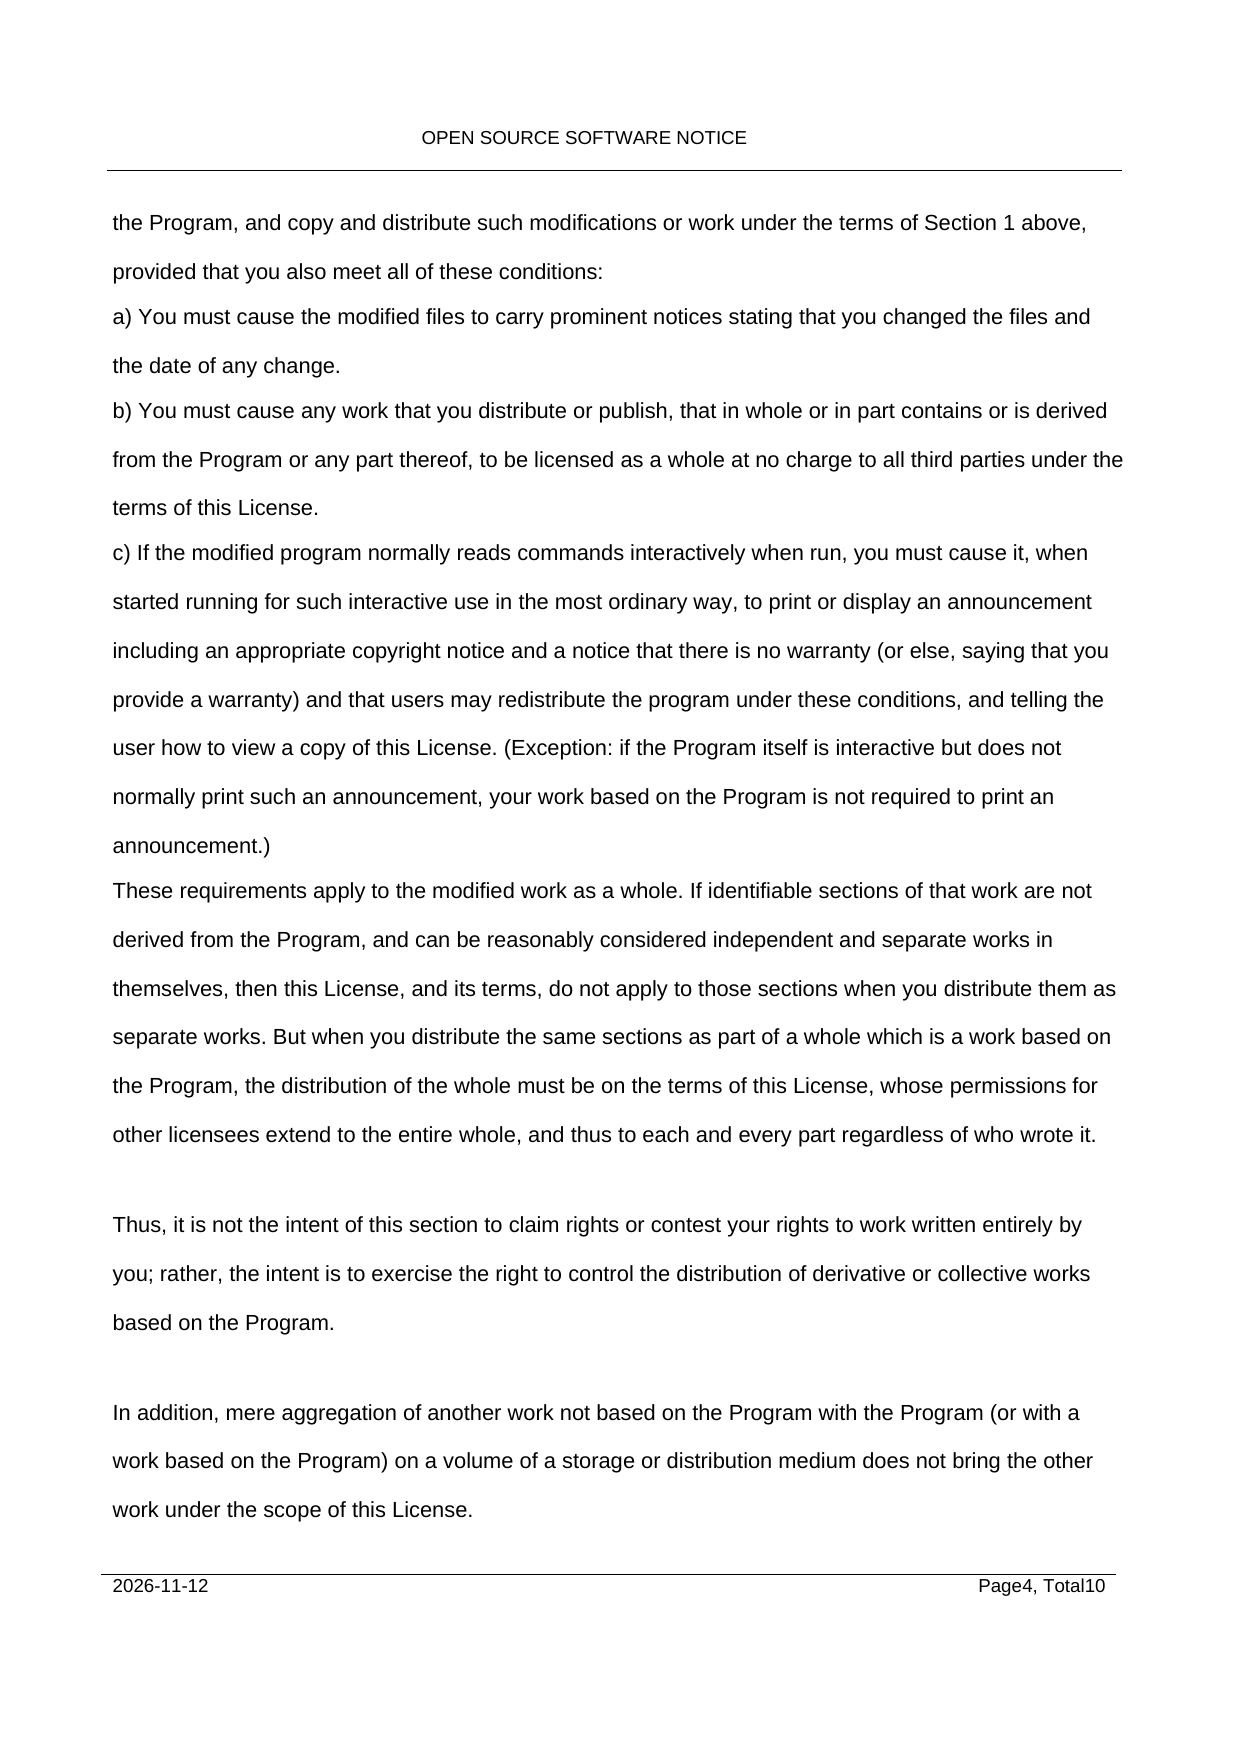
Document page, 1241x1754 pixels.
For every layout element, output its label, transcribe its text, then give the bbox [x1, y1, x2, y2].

text b) You must cause any work that you distribute or publish, that in whole or in part contains or is derived from the Program or any part thereof, to be licensed as a whole at no charge to all third parties under the terms of this License. [112, 394, 1128, 524]
text a) You must cause the modified files to carry prominent notices stating that you changed the files and the date of any change. [112, 300, 1128, 381]
text Thus, it is not the intent of this section to claim rights or contest your rights to work written entirely by you; rather, the intent is to exercise the right to control the distribution of derivative or collective works based on the Program. [112, 1208, 1128, 1338]
text These requirements apply to the modified work as a whole. If identifiable sections of that work are not derived from the Program, and can be reasonably considered independent and separate works in themselves, then this License, and its terms, do not apply to those sections when you distribute them as separate works. But when you distribute the same sections as part of a whole which is a work based on the Program, the distribution of the whole must be on the terms of this License, whose permissions for other licensees extend to the entire whole, and thus to each and every part regardless of who wrote it. [112, 874, 1128, 1151]
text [112, 206, 1128, 288]
text In addition, mere aggregation of another work not based on the Program with the Program (or with a work based on the Program) on a volume of a storage or distribution medium does not bring the other work under the scope of this License. [112, 1396, 1128, 1526]
text c) If the modified program normally reads commands interactively when run, you must cause it, when started running for such interactive use in the most ordinary way, to print or display an announcement including an appropriate copyright notice and a notice that there is no warranty (or else, saying that you provide a warranty) and that users may redistribute the program under these conditions, and telling the user how to view a copy of this License. (Exception: if the Program itself is interactive but does not normally print such an announcement, your work based on the Program is not required to print an announcement.) [112, 537, 1128, 862]
